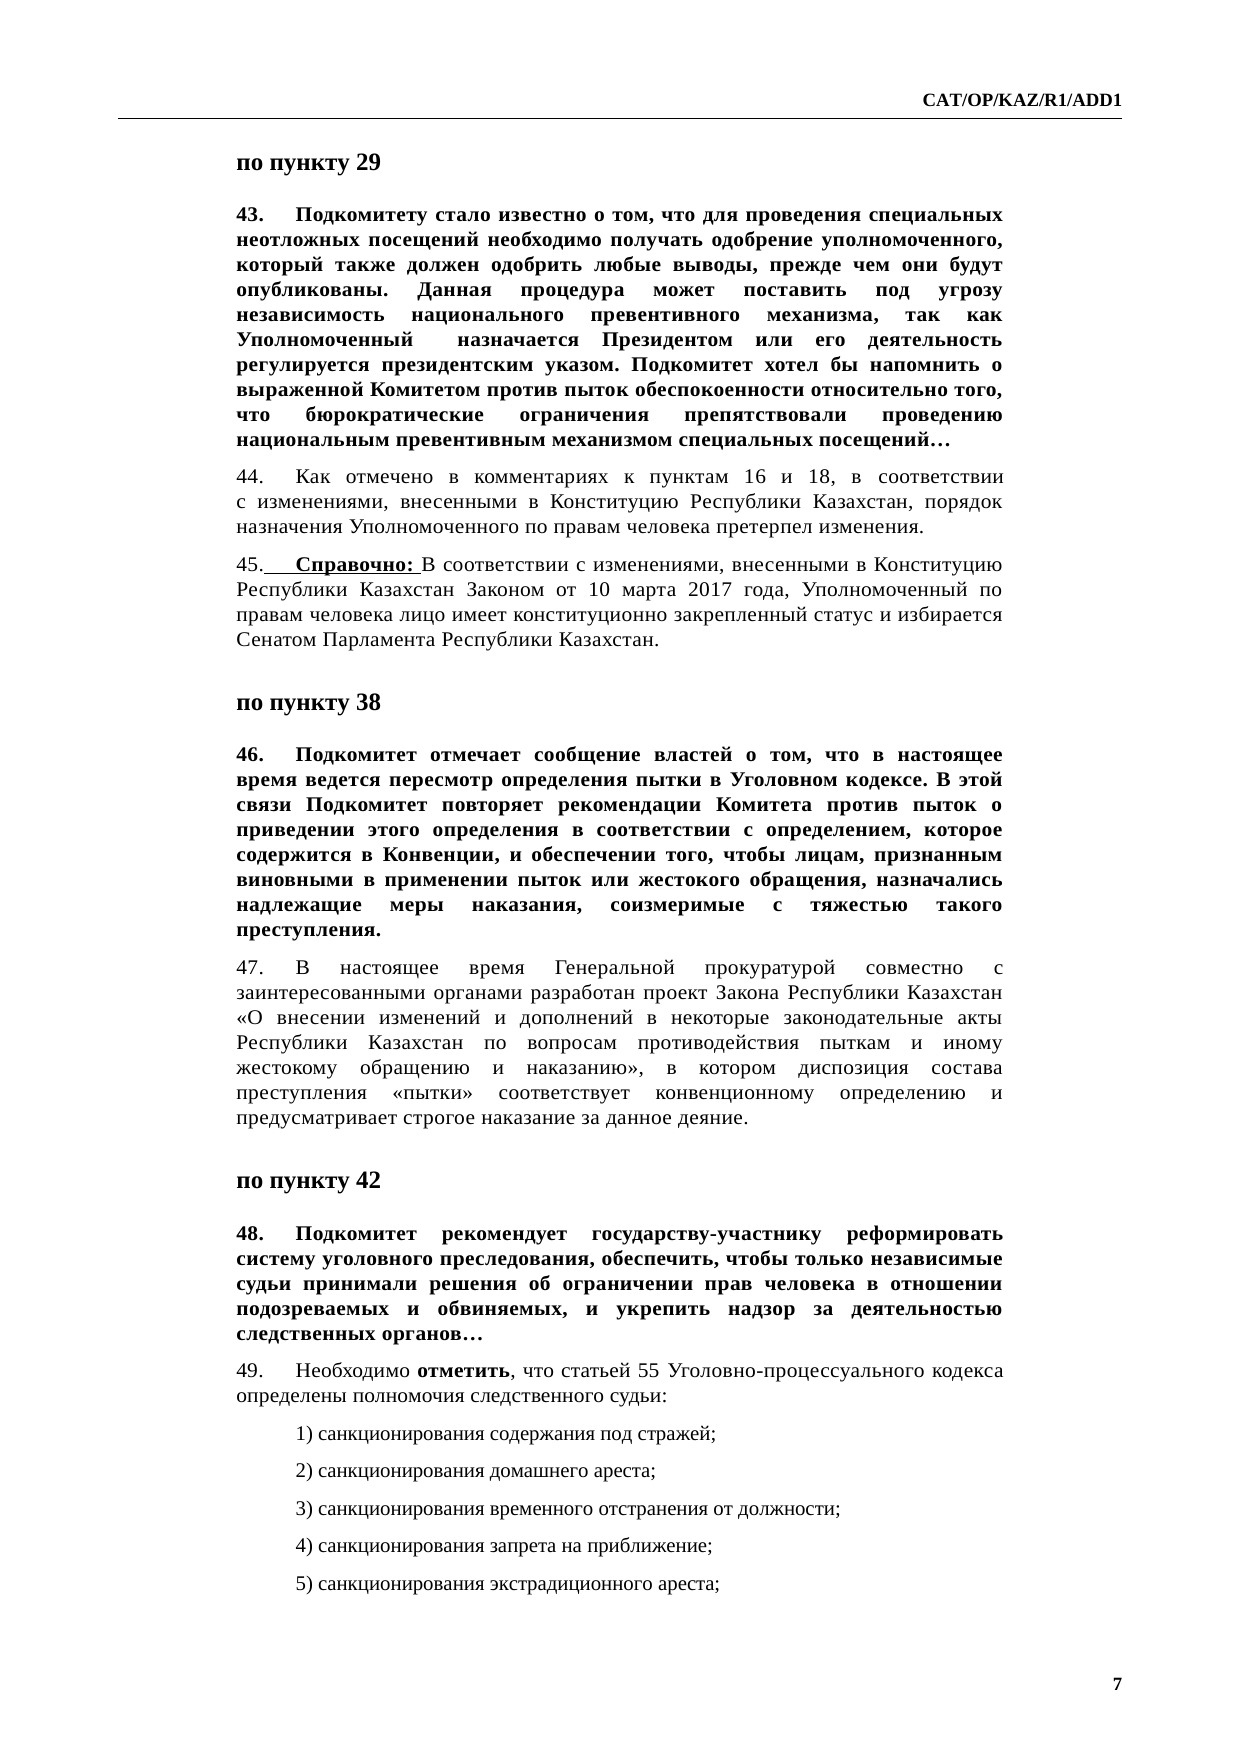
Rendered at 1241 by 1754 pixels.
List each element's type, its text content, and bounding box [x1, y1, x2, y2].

text по пункту 42 [118, 1166, 1004, 1194]
list В настоящее время Генеральной прокуратурой совместно с заинтересованными органами разработан проект Закона Республики Казахстан «О внесении изменений и дополнений в некоторые законодательные акты Республики Казахстан по вопросам противодействия пыткам и иному жестокому обращению и наказанию», в котором диспозиция состава преступления «пытки» соответствует конвенционному определению и предусматривает строгое наказание за данное деяние. [236, 954, 1004, 1129]
text 5) санкционирования экстрадиционного ареста; [236, 1569, 1004, 1594]
text по пункту 29 [118, 148, 1004, 176]
list Необходимо отметить, что статьей 55 Уголовно-процессуального кодекса определены полномочия следственного судьи: [236, 1357, 1004, 1407]
list Подкомитет отмечает сообщение властей о том, что в настоящее время ведется пересмотр определения пытки в Уголовном кодексе. В этой связи Подкомитет повторяет рекомендации Комитета против пыток о приведении этого определения в соответствии с определением, которое содержится в Конвенции, и обеспечении того, чтобы лицам, признанным виновными в применении пыток или жестокого обращения, назначались надлежащие меры наказания, соизмеримые с тяжестью такого преступления. [236, 741, 1004, 941]
list Подкомитету стало известно о том, что для проведения специальных неотложных посещений необходимо получать одобрение уполномоченного, который также должен одобрить любые выводы, прежде чем они будут опубликованы. Данная процедура может поставить под угрозу независимость национального превентивного механизма, так как Уполномоченный назначается Президентом или его деятельность регулируется президентским указом. Подкомитет хотел бы напомнить о выраженной Комитетом против пыток обеспокоенности относительно того, что бюрократические ограничения препятствовали проведению национальным превентивным механизмом специальных посещений… [236, 201, 1004, 451]
text 4) санкционирования запрета на приближение; [236, 1532, 1004, 1557]
list Справочно: В соответствии с изменениями, внесенными в Конституцию Республики Казахстан Законом от 10 марта 2017 года, Уполномоченный по правам человека лицо имеет конституционно закрепленный статус и избирается Сенатом Парламента Республики Казахстан. [236, 551, 1004, 651]
text 3) санкционирования временного отстранения от должности; [236, 1494, 1004, 1519]
text по пункту 38 [118, 688, 1004, 716]
text 2) санкционирования домашнего ареста; [236, 1457, 1004, 1482]
list Подкомитет рекомендует государству-участнику реформировать систему уголовного преследования, обеспечить, чтобы только независимые судьи принимали решения об ограничении прав человека в отношении подозреваемых и обвиняемых, и укрепить надзор за деятельностью следственных органов… [236, 1219, 1004, 1344]
list Как отмечено в комментариях к пунктам 16 и 18, в соответствии с изменениями, внесенными в Конституцию Республики Казахстан, порядок назначения Уполномоченного по правам человека претерпел изменения. [236, 463, 1004, 538]
text 1) санкционирования содержания под стражей; [236, 1419, 1004, 1444]
